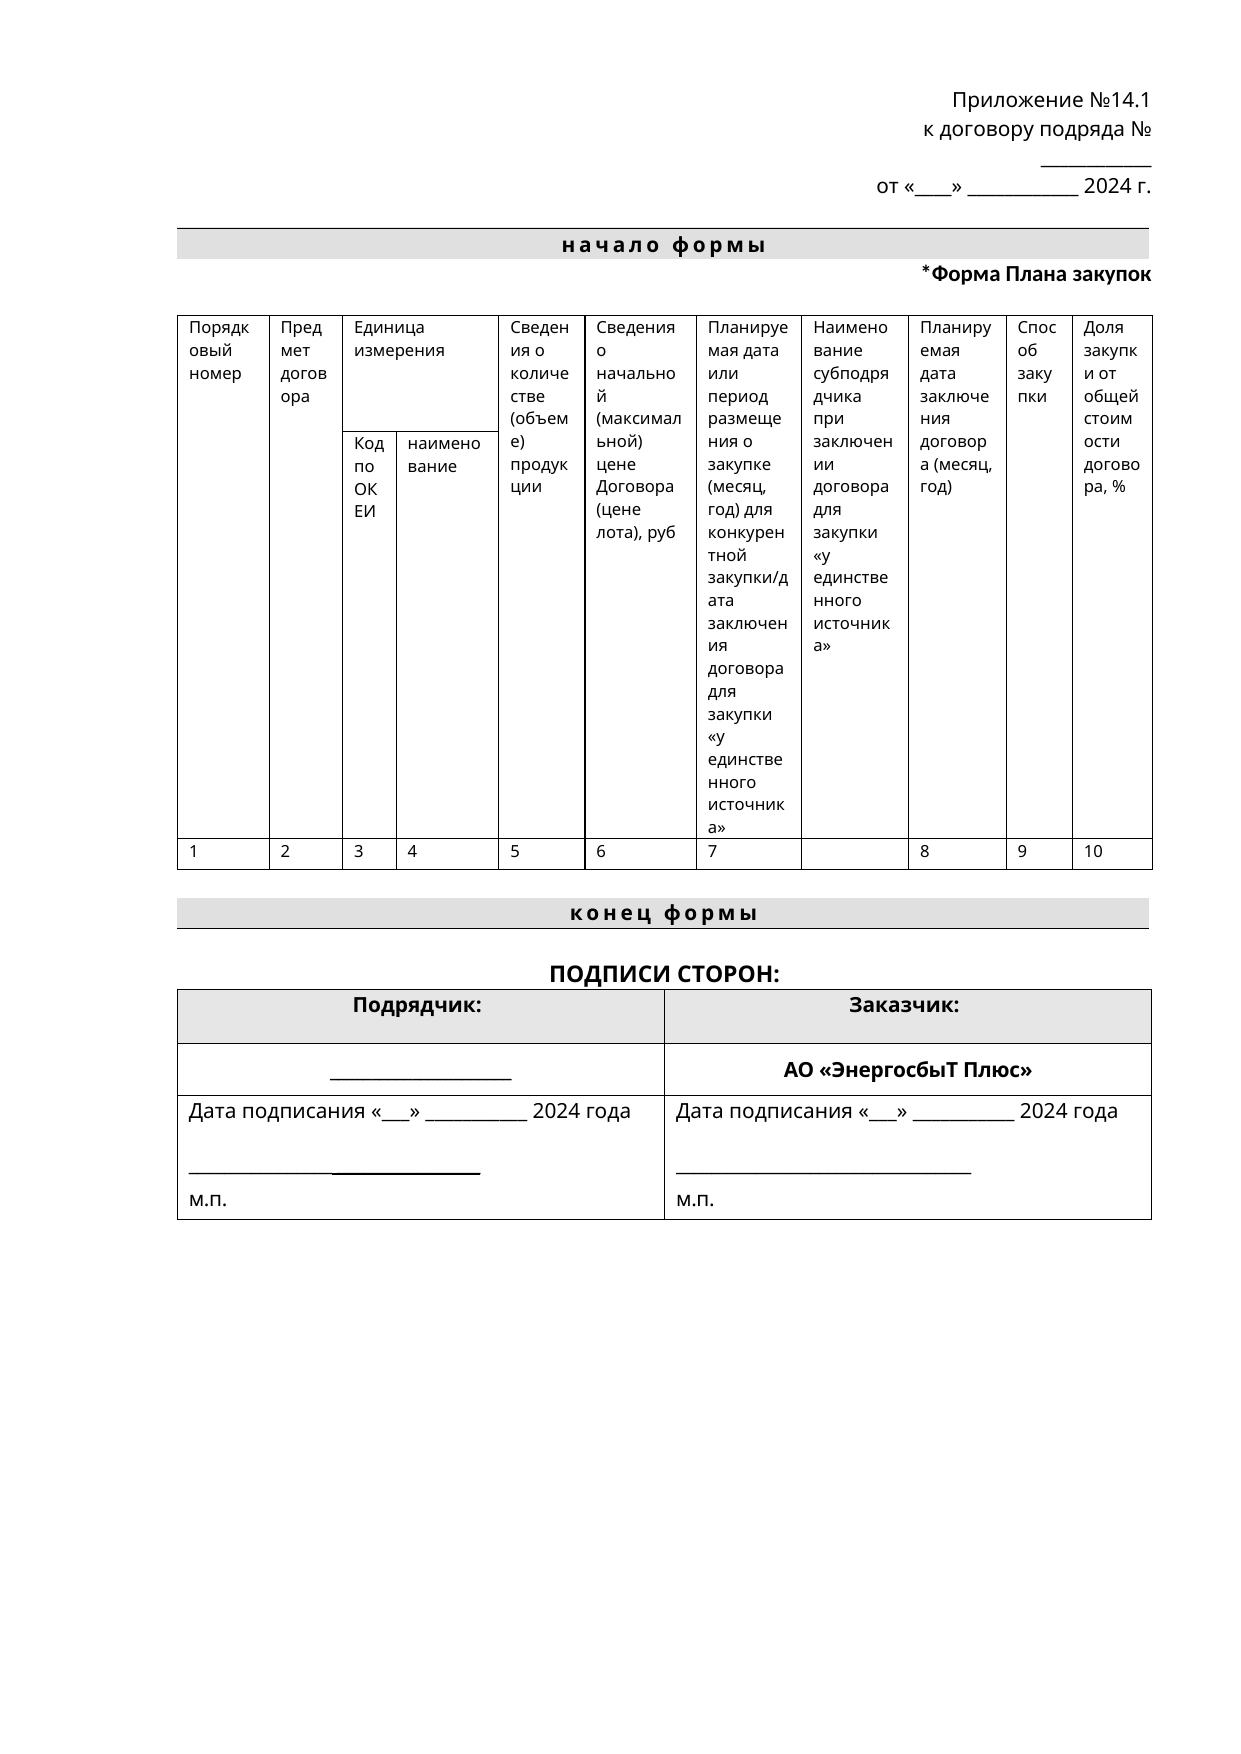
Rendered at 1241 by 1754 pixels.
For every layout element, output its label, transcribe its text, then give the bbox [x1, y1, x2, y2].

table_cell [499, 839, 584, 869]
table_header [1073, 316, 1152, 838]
subtitle Приложение №14.1 [842, 86, 1152, 114]
text *Форма Плана закупок [177, 259, 1152, 287]
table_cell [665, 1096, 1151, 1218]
text к договору подряда № ____________ [812, 114, 1152, 171]
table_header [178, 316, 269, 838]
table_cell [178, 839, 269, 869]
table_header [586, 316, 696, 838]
text ПОДПИСИ СТОРОН: [177, 957, 1152, 989]
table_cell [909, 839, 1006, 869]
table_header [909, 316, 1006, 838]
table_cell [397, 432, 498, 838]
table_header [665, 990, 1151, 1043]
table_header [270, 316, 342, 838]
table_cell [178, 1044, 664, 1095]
text от «____» ____________ 2024 г. [842, 171, 1152, 199]
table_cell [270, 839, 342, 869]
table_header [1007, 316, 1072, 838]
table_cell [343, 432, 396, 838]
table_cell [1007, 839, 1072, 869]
text начало формы [177, 229, 1149, 259]
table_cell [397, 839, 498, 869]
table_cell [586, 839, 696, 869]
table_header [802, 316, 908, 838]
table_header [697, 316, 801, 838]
text конец формы [177, 898, 1149, 928]
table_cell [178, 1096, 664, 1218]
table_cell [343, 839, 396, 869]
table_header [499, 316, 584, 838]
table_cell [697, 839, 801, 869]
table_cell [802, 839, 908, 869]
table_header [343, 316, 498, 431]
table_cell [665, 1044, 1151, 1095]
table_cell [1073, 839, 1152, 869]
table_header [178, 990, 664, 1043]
